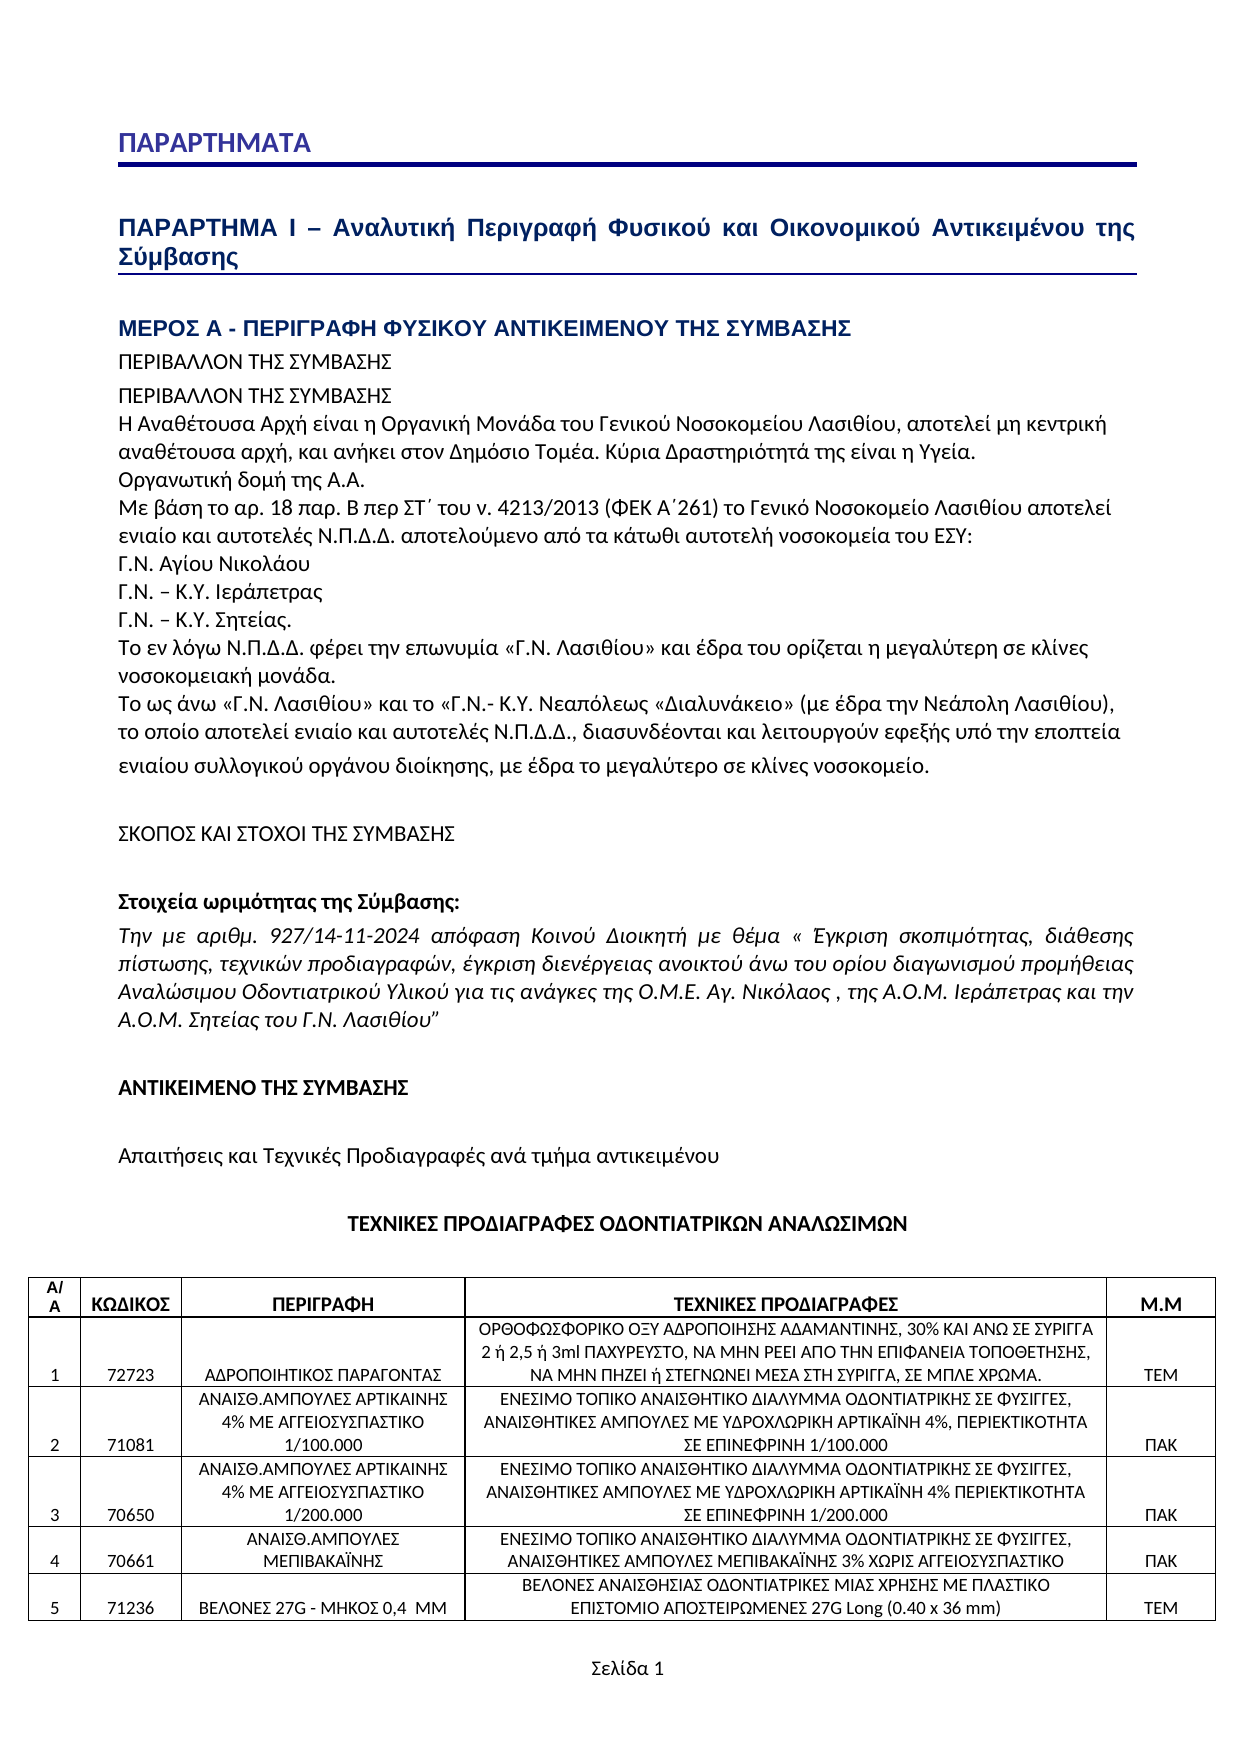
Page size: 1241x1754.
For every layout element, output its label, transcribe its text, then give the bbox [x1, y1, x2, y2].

table_header ΚΩΔΙΚΟΣ [81, 1278, 181, 1316]
text ΠΕΡΙΒΑΛΛΟΝ ΤΗΣ ΣΥΜΒΑΣΗΣ [118, 347, 1137, 375]
table_cell 70650 [81, 1457, 181, 1526]
table_cell TEM [1107, 1574, 1215, 1619]
table_cell ΒΕΛΟΝΕΣ ΑΝΑΙΣΘΗΣΙΑΣ ΟΔΟΝΤΙΑΤΡΙΚΕΣ ΜΙΑΣ ΧΡΗΣΗΣ ΜΕ ΠΛΑΣΤΙΚΟ ΕΠΙΣΤΟΜΙΟ ΑΠΟΣΤΕΙΡΩΜΕΝΕΣ 27G Long (0.40 x 36 mm) [466, 1574, 1106, 1619]
table_header ΠΕΡΙΓΡΑΦΗ [182, 1278, 464, 1316]
table_cell ΠΑΚ [1107, 1527, 1215, 1573]
text Το ως άνω «Γ.Ν. Λασιθίου» και το «Γ.Ν.- Κ.Υ. Νεαπόλεως «Διαλυνάκειο» (με έδρα την Νεάπολη Λασιθίου), [118, 689, 1137, 717]
table_cell TEM [1107, 1318, 1215, 1386]
table_cell ΑΝΑΙΣΘ.ΑΜΠΟΥΛΕΣ ΑΡΤΙΚΑΙΝΗΣ 4% ΜΕ ΑΓΓΕΙΟΣΥΣΠΑΣΤΙΚΟ 1/200.000 [182, 1457, 464, 1526]
text Απαιτήσεις και Τεχνικές Προδιαγραφές ανά τμήμα αντικειμένου [118, 1141, 1137, 1169]
table_cell ΠΑΚ [1107, 1457, 1215, 1526]
text το οποίο αποτελεί ενιαίο και αυτοτελές Ν.Π.Δ.Δ., διασυνδέονται και λειτουργούν εφεξής υπό την εποπτεία [118, 717, 1137, 746]
table_cell 1 [29, 1318, 80, 1386]
text Γ.Ν. – Κ.Υ. Ιεράπετρας [118, 577, 1137, 605]
table_cell ΟΡΘΟΦΩΣΦΟΡΙΚΟ ΟΞΥ ΑΔΡΟΠΟΙΗΣΗΣ ΑΔΑΜΑΝΤΙΝΗΣ, 30% ΚΑΙ ΑΝΩ ΣΕ ΣΥΡΙΓΓΑ 2 ή 2,5 ή 3ml ΠΑΧΥΡΕΥΣΤΟ, ΝΑ ΜΗΝ ΡΕΕΙ ΑΠΌ ΤΗΝ ΕΠΙΦΑΝΕΙΑ ΤΟΠΟΘΕΤΗΣΗΣ, ΝΑ ΜΗΝ ΠΗΖΕΙ ή ΣΤΕΓΝΩΝΕΙ ΜΕΣΑ ΣΤΗ ΣΥΡΙΓΓΑ, ΣΕ ΜΠΛΕ ΧΡΩΜΑ. [466, 1318, 1106, 1386]
text Οργανωτική δομή της Α.Α. [118, 465, 1137, 493]
table_cell ΑΔΡΟΠΟΙΗΤΙΚΟΣ ΠΑΡΑΓΟΝΤΑΣ [182, 1318, 464, 1386]
table_cell ΒΕΛΟΝΕΣ 27G - ΜΗΚΟΣ 0,4 MM [182, 1574, 464, 1619]
table_cell 70661 [81, 1527, 181, 1573]
subtitle ΠΑΡΑΡΤΗΜΑΤΑ [118, 124, 1137, 162]
text Το εν λόγω Ν.Π.Δ.Δ. φέρει την επωνυμία «Γ.Ν. Λασιθίου» και έδρα του ορίζεται η μεγαλύτερη σε κλίνες [118, 633, 1137, 661]
table_cell ΠΑΚ [1107, 1387, 1215, 1456]
table_cell 72723 [81, 1318, 181, 1386]
text Γ.Ν. Αγίου Νικολάου [118, 549, 1137, 577]
table_header ΤΕΧΝΙΚΕΣ ΠΡΟΔΙΑΓΡΑΦΕΣ [466, 1278, 1106, 1316]
table_cell 71236 [81, 1574, 181, 1619]
table_cell ΑΝΑΙΣΘ.ΑΜΠΟΥΛΕΣ ΜΕΠΙΒΑΚΑΪΝΗΣ [182, 1527, 464, 1573]
table_cell 5 [29, 1574, 80, 1619]
text ΜΕΡΟΣ Α - ΠΕΡΙΓΡΑΦΗ ΦΥΣΙΚΟΥ ΑΝΤΙΚΕΙΜΕΝΟΥ ΤΗΣ ΣΥΜΒΑΣΗΣ [118, 315, 1137, 341]
text Γ.Ν. – Κ.Υ. Σητείας. [118, 605, 1137, 633]
text ενιαίου συλλογικού οργάνου διοίκησης, με έδρα το μεγαλύτερο σε κλίνες νοσοκομείο. [118, 751, 1137, 779]
text ΑΝΤΙΚΕΙΜΕΝΟ ΤΗΣ ΣΥΜΒΑΣΗΣ [118, 1073, 1137, 1101]
table_header Α/Α [29, 1278, 80, 1316]
table_cell ΕΝΕΣΙΜΟ ΤΟΠΙΚΟ ΑΝΑΙΣΘΗΤΙΚΟ ΔΙΑΛΥΜΜΑ ΟΔΟΝΤΙΑΤΡΙΚΗΣ ΣΕ ΦΥΣΙΓΓΕΣ, ΑΝΑΙΣΘΗΤΙΚΕΣ ΑΜΠΟΥΛΕΣ ΜΕ ΥΔΡΟΧΛΩΡΙΚΗ ΑΡΤΙΚΑΪΝΗ 4%, ΠΕΡΙΕΚΤΙΚΟΤΗΤΑ ΣΕ ΕΠΙΝΕΦΡΙΝΗ 1/100.000 [466, 1387, 1106, 1456]
table_cell ΑΝΑΙΣΘ.ΑΜΠΟΥΛΕΣ ΑΡΤΙΚΑΙΝΗΣ 4% ΜΕ ΑΓΓΕΙΟΣΥΣΠΑΣΤΙΚΟ 1/100.000 [182, 1387, 464, 1456]
table_cell 71081 [81, 1387, 181, 1456]
text ενιαίο και αυτοτελές Ν.Π.Δ.Δ. αποτελούμενο από τα κάτωθι αυτοτελή νοσοκομεία του ΕΣΥ: [118, 521, 1137, 549]
text ΣΚΟΠΟΣ ΚΑΙ ΣΤΟΧΟΙ ΤΗΣ ΣΥΜΒΑΣΗΣ [118, 819, 1137, 847]
text ΤΕΧΝΙΚΕΣ ΠΡΟΔΙΑΓΡΑΦΕΣ ΟΔΟΝΤΙΑΤΡΙΚΩΝ ΑΝΑΛΩΣΙΜΩΝ [118, 1209, 1137, 1237]
text Η Αναθέτουσα Αρχή είναι η Οργανική Μονάδα του Γενικού Νοσοκομείου Λασιθίου, αποτελεί μη κεντρική [118, 409, 1137, 437]
table_cell ΕΝΕΣΙΜΟ ΤΟΠΙΚΟ ΑΝΑΙΣΘΗΤΙΚΟ ΔΙΑΛΥΜΜΑ ΟΔΟΝΤΙΑΤΡΙΚΗΣ ΣΕ ΦΥΣΙΓΓΕΣ, ΑΝΑΙΣΘΗΤΙΚΕΣ ΑΜΠΟΥΛΕΣ ΜΕ ΥΔΡΟΧΛΩΡΙΚΗ ΑΡΤΙΚΑΪΝΗ 4% ΠΕΡΙΕΚΤΙΚΟΤΗΤΑ ΣΕ ΕΠΙΝΕΦΡΙΝΗ 1/200.000 [466, 1457, 1106, 1526]
table_header Μ.Μ [1107, 1278, 1215, 1316]
table_cell 4 [29, 1527, 80, 1573]
table_cell ΕΝΕΣΙΜΟ ΤΟΠΙΚΟ ΑΝΑΙΣΘΗΤΙΚΟ ΔΙΑΛΥΜΜΑ ΟΔΟΝΤΙΑΤΡΙΚΗΣ ΣΕ ΦΥΣΙΓΓΕΣ, ΑΝΑΙΣΘΗΤΙΚΕΣ ΑΜΠΟΥΛΕΣ ΜΕΠΙΒΑΚΑΪΝΗΣ 3% ΧΩΡΙΣ ΑΓΓΕΙΟΣΥΣΠΑΣΤΙΚΟ [466, 1527, 1106, 1573]
text αναθέτουσα αρχή, και ανήκει στον Δημόσιο Τομέα. Κύρια Δραστηριότητά της είναι η Υγεία. [118, 437, 1137, 465]
table_cell 2 [29, 1387, 80, 1456]
text νοσοκομειακή μονάδα. [118, 661, 1137, 689]
text Με βάση το αρ. 18 παρ. Β περ ΣΤ΄ του ν. 4213/2013 (ΦΕΚ Α΄261) το Γενικό Νοσοκομείο Λασιθίου αποτελεί [118, 493, 1137, 521]
text Στοιχεία ωριμότητας της Σύμβασης: [118, 887, 1137, 915]
text ΠΕΡΙΒΑΛΛΟΝ ΤΗΣ ΣΥΜΒΑΣΗΣ [118, 381, 1137, 409]
subtitle ΠΑΡΑΡΤΗΜΑ Ι – Αναλυτική Περιγραφή Φυσικού και Οικονομικού Αντικειμένου της Σύμβασης [118, 213, 1137, 273]
text Την με αριθμ. 927/14-11-2024 απόφαση Κοινού Διοικητή με θέμα « Έγκριση σκοπιμότητας, διάθεσης πίστωσης, τεχνικών προδιαγραφών, έγκριση διενέργειας ανοικτού άνω του ορίου διαγωνισμού προμήθειας Αναλώσιμου Οδοντιατρικού Υλικού για τις ανάγκες της Ο.Μ.Ε. Αγ. Νικόλαος , της Α.Ο.Μ. Ιεράπετρας και την Α.Ο.Μ. Σητείας του Γ.Ν. Λασιθίου” [118, 921, 1137, 1033]
table_cell 3 [29, 1457, 80, 1526]
